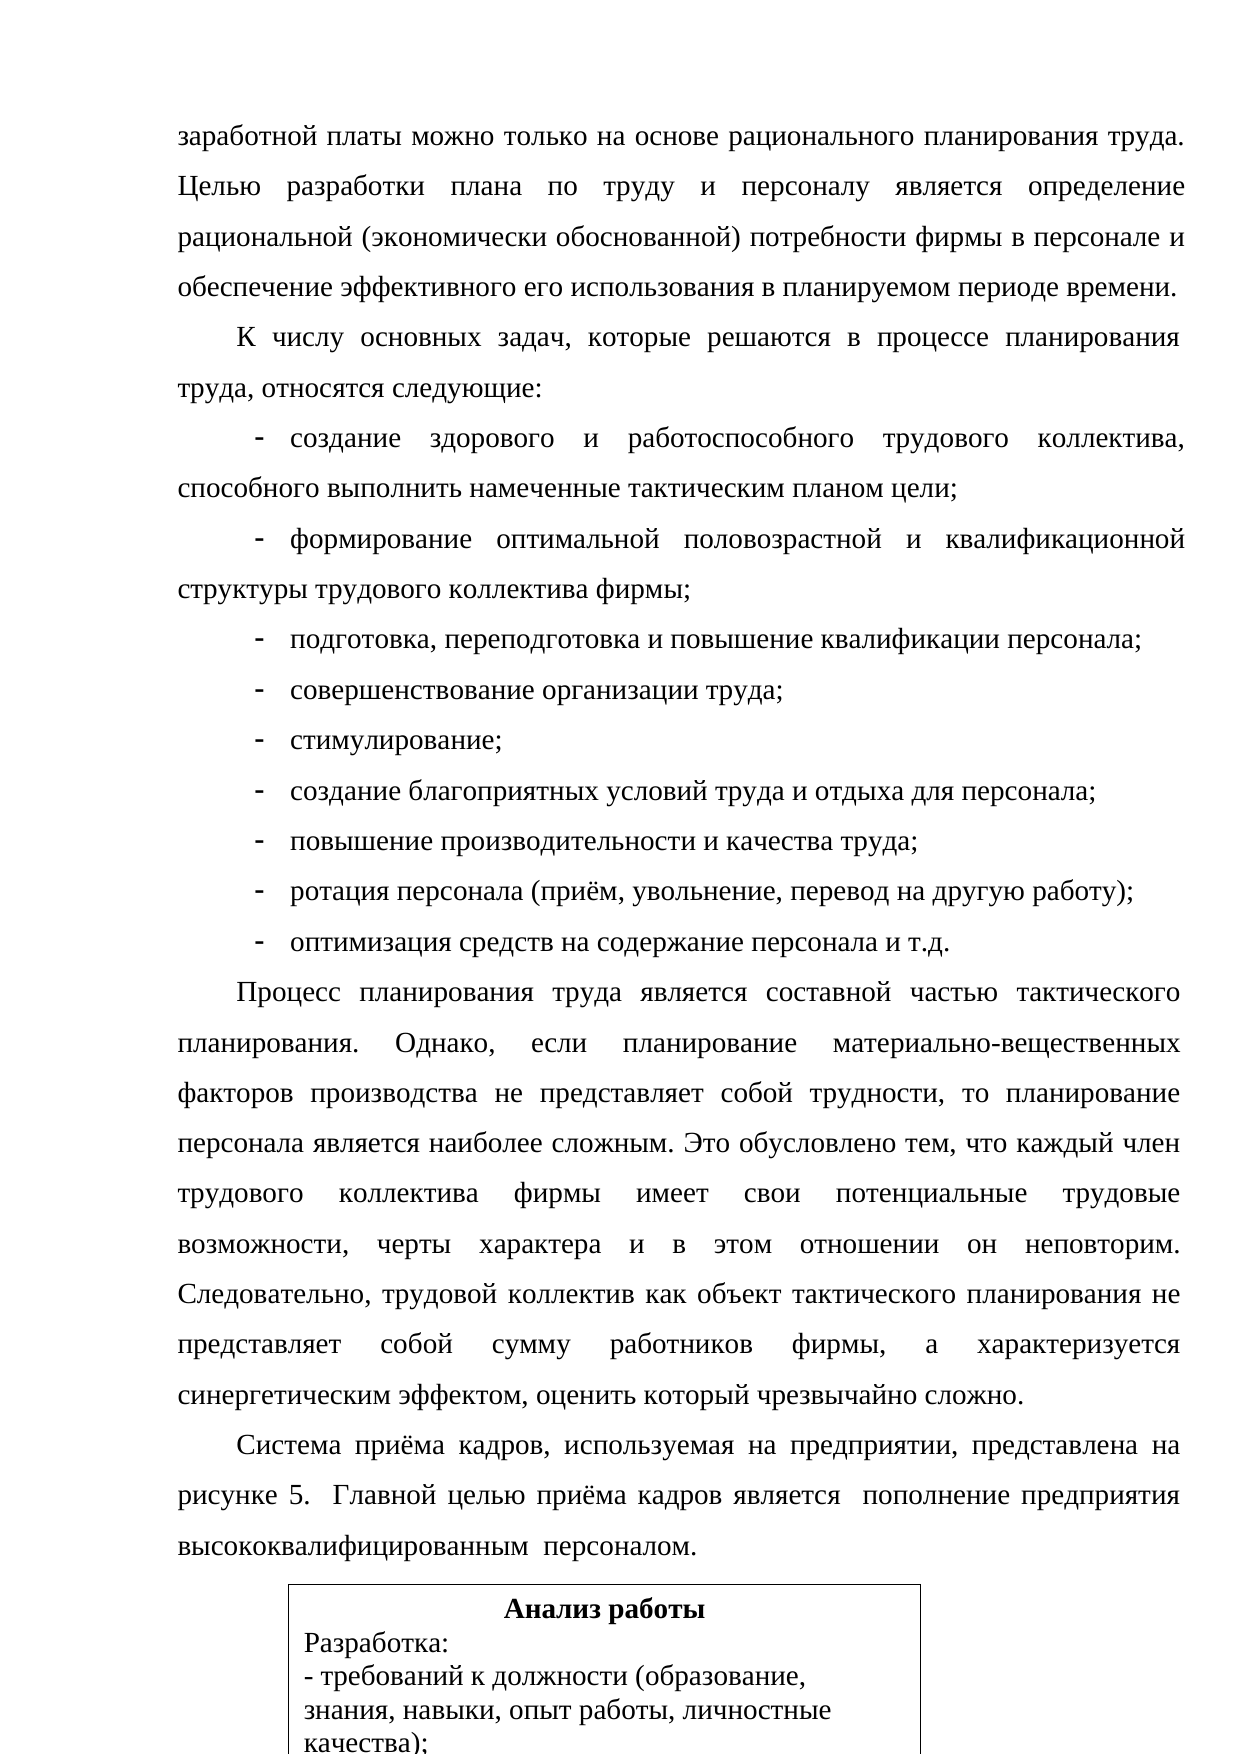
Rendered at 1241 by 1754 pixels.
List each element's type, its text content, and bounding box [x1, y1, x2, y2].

list создание здорового и работоспособного трудового коллектива, способного выполнить намеченные тактическим планом цели; [177, 420, 1186, 504]
list ротация персонала (приём, увольнение, перевод на другую работу); [177, 873, 1186, 907]
list подготовка, переподготовка и повышение квалификации персонала; [177, 621, 1186, 655]
list стимулирование; [177, 722, 1186, 756]
list формирование оптимальной половозрастной и квалификационной структуры трудового коллектива фирмы; [177, 521, 1186, 605]
list оптимизация средств на содержание персонала и т.д. [177, 924, 1186, 958]
list совершенствование организации труда; [177, 672, 1186, 706]
text Процесс планирования труда является составной частью тактического планирования. Однако, если планирование материально-вещественных факторов производства не представляет собой трудности, то планирование персонала является наиболее сложным. Это обусловлено тем, что каждый член трудового коллектива фирмы имеет свои потенциальные трудовые возможности, черты характера и в этом отношении он неповторим. Следовательно, трудовой коллектив как объект тактического планирования не представляет собой сумму работников фирмы, а характеризуется синергетическим эффектом, оценить который чрезвычайно сложно. [177, 974, 1181, 1410]
list повышение производительности и качества труда; [177, 823, 1186, 857]
list создание благоприятных условий труда и отдыха для персонала; [177, 773, 1186, 806]
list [177, 118, 1186, 303]
text К числу основных задач, которые решаются в процессе планирования труда, относятся следующие: [177, 319, 1181, 403]
text Система приёма кадров, используемая на предприятии, представлена на рисунке 5. Главной целью приёма кадров является пополнение предприятия высококвалифицированным персоналом. [177, 1427, 1181, 1561]
